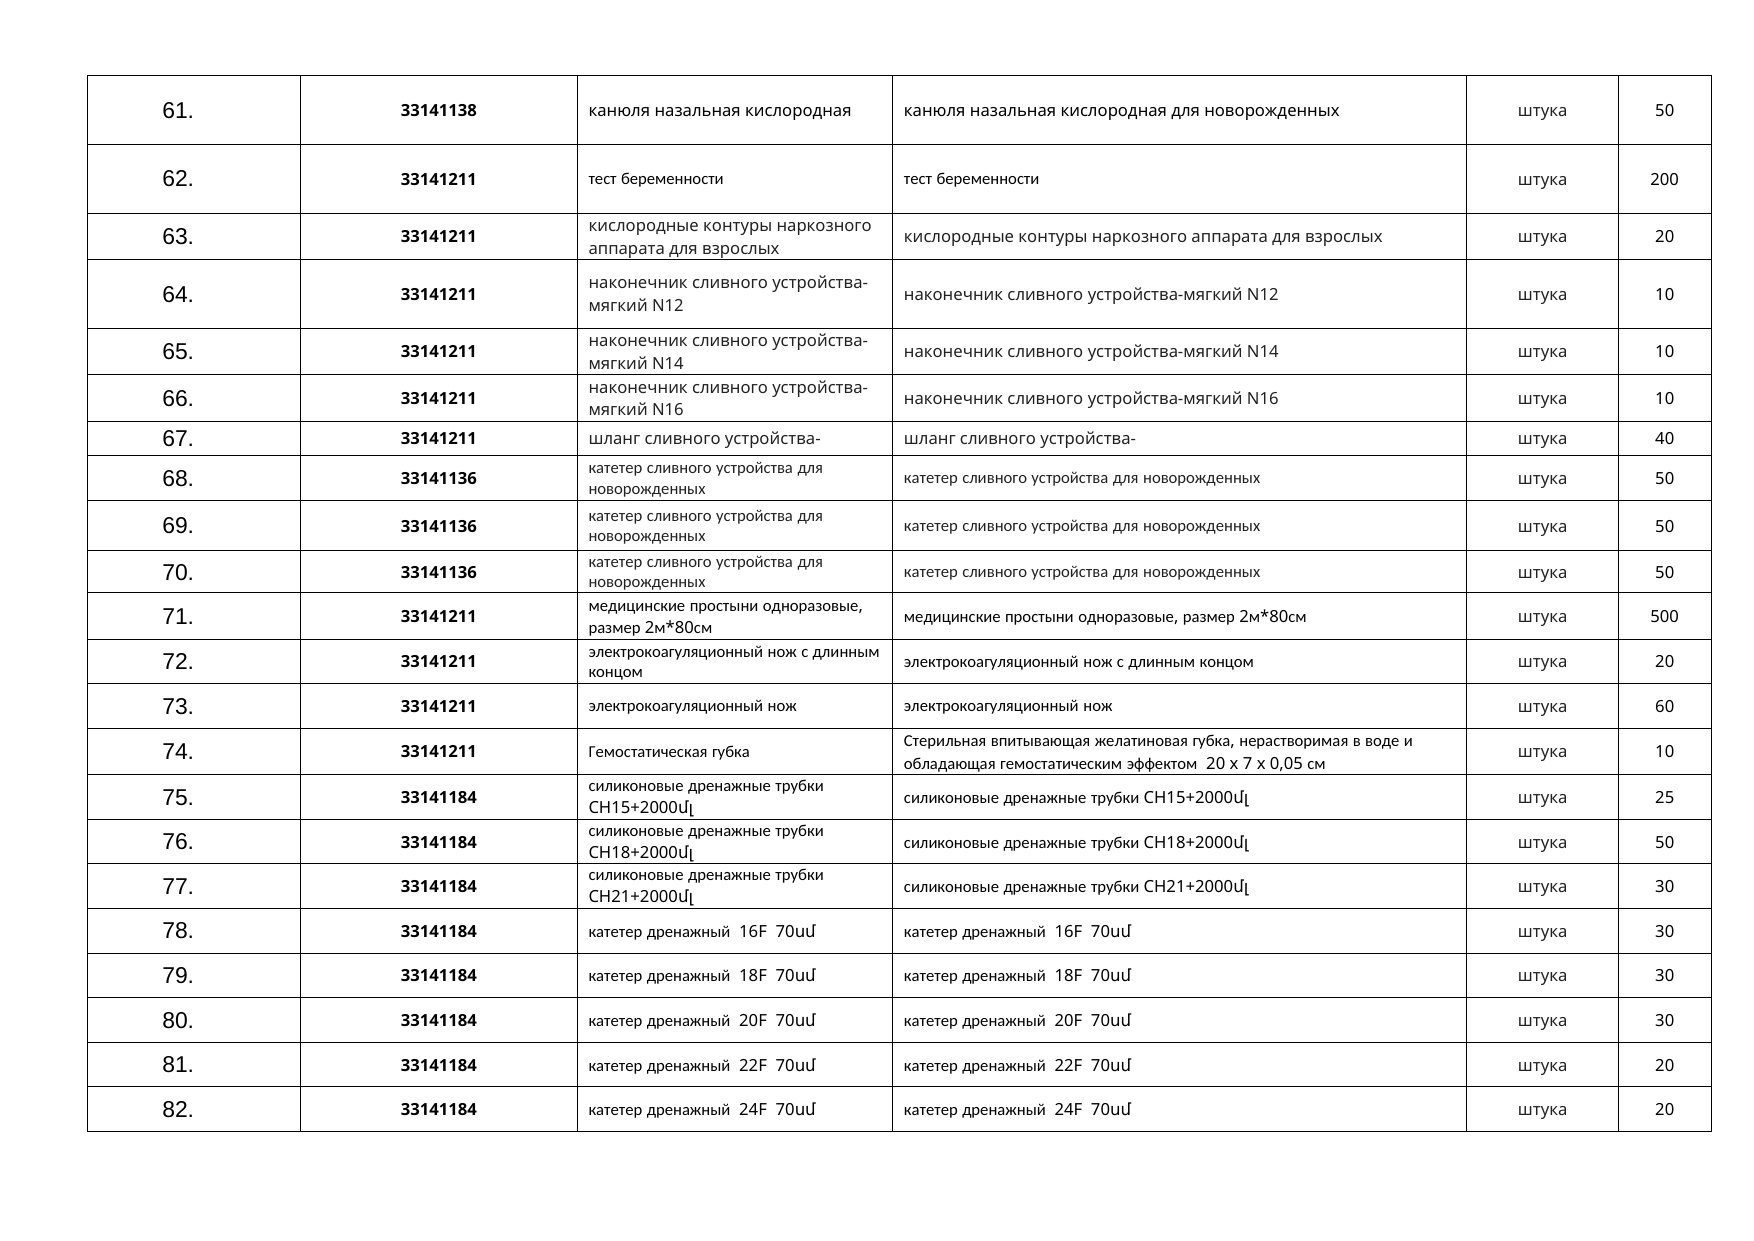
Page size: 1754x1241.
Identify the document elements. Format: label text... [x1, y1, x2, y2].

table_cell катетер сливного устройства для новорожденных [578, 551, 892, 592]
table_cell [88, 501, 300, 550]
table_cell 50 [1619, 551, 1711, 592]
table_cell катетер сливного устройства для новорожденных [893, 551, 1466, 592]
table_cell медицинские простыни одноразовые, размер 2м*80см [893, 593, 1466, 638]
table_cell 25 [1619, 775, 1711, 819]
table_cell 33141184 [301, 998, 577, 1042]
table_cell 10 [1619, 375, 1711, 421]
table_cell [88, 820, 300, 863]
table_cell кислородные контуры наркозного аппарата для взрослых [578, 214, 892, 259]
table_cell катетер сливного устройства для новорожденных [578, 501, 892, 550]
table_cell 33141211 [301, 375, 577, 421]
table_cell наконечник сливного устройства-мягкий N16 [578, 375, 892, 421]
table_cell 33141211 [301, 593, 577, 638]
table_cell [88, 260, 300, 328]
table_cell катетер дренажный 22F 70սմ [578, 1043, 892, 1086]
table_cell штука [1467, 909, 1618, 952]
table_cell штука [1467, 998, 1618, 1042]
table_cell 33141211 [301, 684, 577, 728]
table_cell 33141211 [301, 729, 577, 774]
table_cell 33141184 [301, 909, 577, 952]
table_cell штука [1467, 684, 1618, 728]
table_cell электрокоагуляционный нож [578, 684, 892, 728]
table_cell тест беременности [578, 145, 892, 212]
table_cell 33141184 [301, 1087, 577, 1131]
table_cell 20 [1619, 1087, 1711, 1131]
table_cell 40 [1619, 422, 1711, 455]
table_cell Стерильная впитывающая желатиновая губка, нерастворимая в воде и обладающая гемостатическим эффектом 20 x 7 x 0,05 см [893, 729, 1466, 774]
table_cell штука [1467, 422, 1618, 455]
table_cell 20 [1619, 640, 1711, 683]
table_cell катетер дренажный 16F 70սմ [893, 909, 1466, 952]
table_cell [88, 775, 300, 819]
table_cell наконечник сливного устройства-мягкий N14 [893, 329, 1466, 374]
table_cell 10 [1619, 329, 1711, 374]
table_cell [88, 551, 300, 592]
table_cell 33141211 [301, 329, 577, 374]
table_cell [88, 214, 300, 259]
table_cell 33141136 [301, 551, 577, 592]
table_cell 33141211 [301, 145, 577, 212]
table_cell [88, 456, 300, 500]
table_cell катетер дренажный 24F 70սմ [893, 1087, 1466, 1131]
table_cell катетер дренажный 18F 70սմ [578, 954, 892, 997]
table_cell [88, 909, 300, 952]
table_cell 30 [1619, 954, 1711, 997]
table_cell катетер дренажный 22F 70սմ [893, 1043, 1466, 1086]
table_cell катетер дренажный 20F 70սմ [578, 998, 892, 1042]
table_cell штука [1467, 1087, 1618, 1131]
table_cell 33141211 [301, 640, 577, 683]
table_cell медицинские простыни одноразовые, размер 2м*80см [578, 593, 892, 638]
table_cell 200 [1619, 145, 1711, 212]
table_cell 20 [1619, 1043, 1711, 1086]
table_cell 33141136 [301, 501, 577, 550]
table_cell силиконовые дренажные трубки CH21+2000մլ [893, 864, 1466, 908]
table_cell 10 [1619, 260, 1711, 328]
table_cell 30 [1619, 864, 1711, 908]
table_cell 60 [1619, 684, 1711, 728]
table_cell катетер дренажный 20F 70սմ [893, 998, 1466, 1042]
table_cell 33141184 [301, 1043, 577, 1086]
table_cell 20 [1619, 214, 1711, 259]
table_cell 33141184 [301, 775, 577, 819]
table_cell штука [1467, 1043, 1618, 1086]
table_cell наконечник сливного устройства-мягкий N16 [893, 375, 1466, 421]
table_cell [88, 954, 300, 997]
table_cell электрокоагуляционный нож [893, 684, 1466, 728]
table_cell штука [1467, 329, 1618, 374]
table_cell 33141184 [301, 820, 577, 863]
table_cell [88, 375, 300, 421]
table_cell [88, 593, 300, 638]
table_cell электрокоагуляционный нож с длинным концом [578, 640, 892, 683]
table_cell наконечник сливного устройства-мягкий N14 [578, 329, 892, 374]
table_cell 10 [1619, 729, 1711, 774]
table_cell штука [1467, 501, 1618, 550]
table_cell [88, 145, 300, 212]
table_cell 50 [1619, 501, 1711, 550]
table_cell [88, 1043, 300, 1086]
table_cell [88, 329, 300, 374]
table_cell [88, 684, 300, 728]
table_cell [88, 998, 300, 1042]
table_cell 33141184 [301, 954, 577, 997]
table_cell штука [1467, 593, 1618, 638]
table_cell силиконовые дренажные трубки CH15+2000մլ [578, 775, 892, 819]
table_cell штука [1467, 820, 1618, 863]
table_cell электрокоагуляционный нож с длинным концом [893, 640, 1466, 683]
table_cell штука [1467, 76, 1618, 144]
table_cell шланг сливного устройства- [578, 422, 892, 455]
table_cell штука [1467, 775, 1618, 819]
table_cell [88, 76, 300, 144]
table_cell штука [1467, 456, 1618, 500]
table_cell силиконовые дренажные трубки CH21+2000մլ [578, 864, 892, 908]
table_cell 33141211 [301, 260, 577, 328]
table_cell 33141211 [301, 422, 577, 455]
table_cell штука [1467, 864, 1618, 908]
table_cell 33141136 [301, 456, 577, 500]
table_cell силиконовые дренажные трубки CH18+2000մլ [578, 820, 892, 863]
table_cell штука [1467, 729, 1618, 774]
table_cell катетер дренажный 18F 70սմ [893, 954, 1466, 997]
table_cell шланг сливного устройства- [893, 422, 1466, 455]
table_cell канюля назальная кислородная для новорожденных [893, 76, 1466, 144]
table_cell силиконовые дренажные трубки CH18+2000մլ [893, 820, 1466, 863]
table_cell Гемостатическая губка [578, 729, 892, 774]
table_cell катетер сливного устройства для новорожденных [893, 501, 1466, 550]
table_cell [88, 422, 300, 455]
table_cell катетер дренажный 24F 70սմ [578, 1087, 892, 1131]
table_cell 50 [1619, 76, 1711, 144]
table_cell 500 [1619, 593, 1711, 638]
table_cell силиконовые дренажные трубки CH15+2000մլ [893, 775, 1466, 819]
table_cell 33141211 [301, 214, 577, 259]
table_cell штука [1467, 640, 1618, 683]
table_cell 50 [1619, 456, 1711, 500]
table_cell тест беременности [893, 145, 1466, 212]
table_cell штука [1467, 375, 1618, 421]
table_cell 33141138 [301, 76, 577, 144]
table_cell [88, 729, 300, 774]
table_cell 50 [1619, 820, 1711, 863]
table_cell штука [1467, 145, 1618, 212]
table_cell катетер сливного устройства для новорожденных [578, 456, 892, 500]
table_cell штука [1467, 260, 1618, 328]
table_cell штука [1467, 214, 1618, 259]
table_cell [578, 76, 892, 144]
table_cell наконечник сливного устройства-мягкий N12 [578, 260, 892, 328]
table_cell 30 [1619, 909, 1711, 952]
table_cell катетер сливного устройства для новорожденных [893, 456, 1466, 500]
table_cell 30 [1619, 998, 1711, 1042]
table_cell [88, 1087, 300, 1131]
table_cell штука [1467, 954, 1618, 997]
table_cell 33141184 [301, 864, 577, 908]
table_cell штука [1467, 551, 1618, 592]
table_cell [88, 864, 300, 908]
table_cell катетер дренажный 16F 70սմ [578, 909, 892, 952]
table_cell [88, 640, 300, 683]
table_cell наконечник сливного устройства-мягкий N12 [893, 260, 1466, 328]
table_cell кислородные контуры наркозного аппарата для взрослых [893, 214, 1466, 259]
